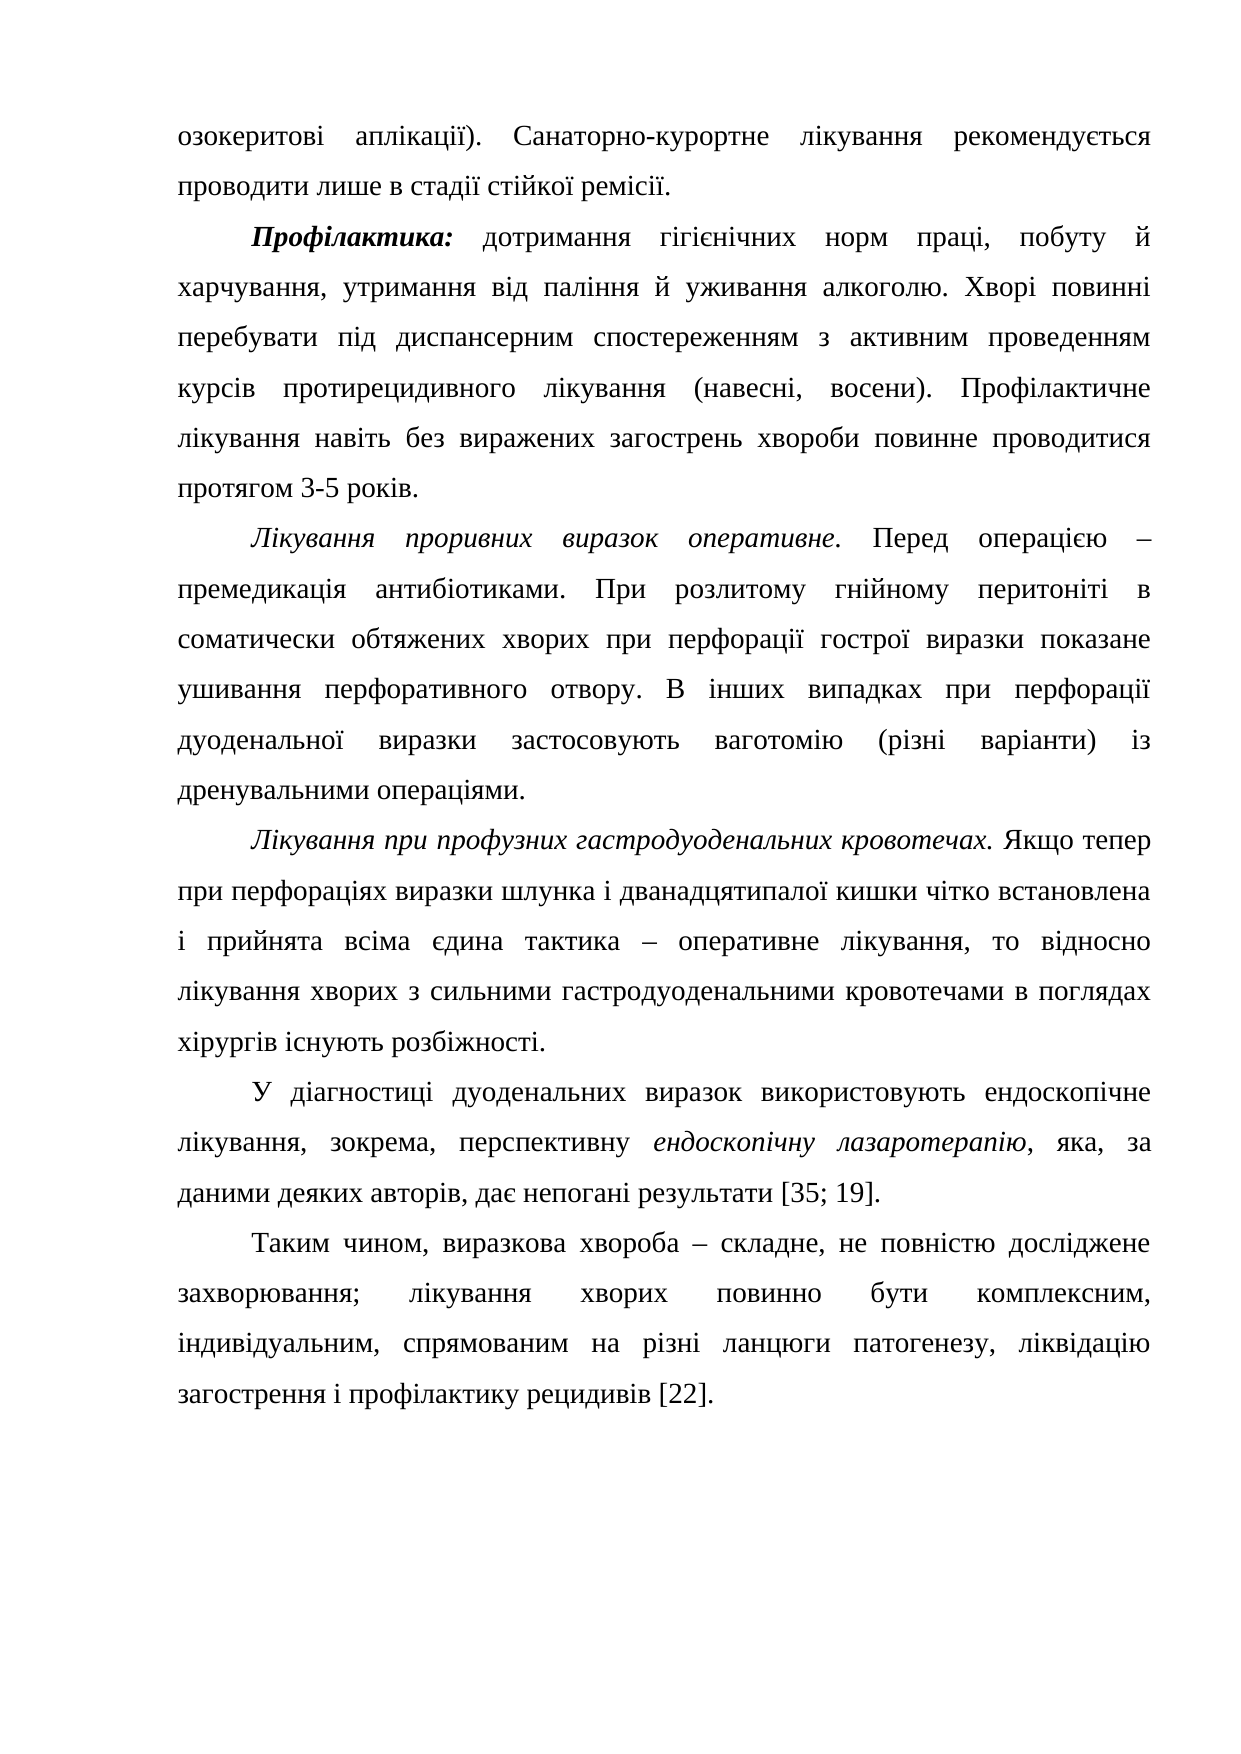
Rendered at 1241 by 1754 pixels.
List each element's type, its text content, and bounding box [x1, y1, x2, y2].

text Профілактика: дотримання гігієнічних норм праці, побуту й харчування, утримання від паління й уживання алкоголю. Хворі повинні перебувати під диспансерним спостереженням з активним проведенням курсів протирецидивного лікування (навесні, восени). Профілактичне лікування навіть без виражених загострень хвороби повинне проводитися протягом 3-5 років. [177, 219, 1152, 504]
text Лікування проривних виразок оперативне. Перед операцією – премедикація антибіотиками. При розлитому гнійному перитоніті в соматически обтяжених хворих при перфорації гострої виразки показане ушивання перфоративного отвору. В інших випадках при перфорації дуоденальної виразки застосовують ваготомію (різні варіанти) із дренувальними операціями. [177, 521, 1152, 806]
text Лікування при профузних гастродуоденальних кровотечах. Якщо тепер при перфораціях виразки шлунка і дванадцятипалої кишки чітко встановлена і прийнята всіма єдина тактика – оперативне лікування, то відносно лікування хворих з сильними гастродуоденальними кровотечами в поглядах хірургів існують розбіжності. [177, 822, 1152, 1057]
text У діагностиці дуоденальних виразок використовують ендоскопічне лікування, зокрема, перспективну ендоскопічну лазаротерапію, яка, за даними деяких авторів, дає непогані результати [35; 19]. [177, 1074, 1152, 1208]
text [177, 118, 1152, 202]
text Таким чином, виразкова хвороба – складне, не повністю досліджене захворювання; лікування хворих повинно бути комплексним, індивідуальним, спрямованим на різні ланцюги патогенезу, ліквідацію загострення і профілактику рецидивів [22]. [177, 1225, 1152, 1409]
